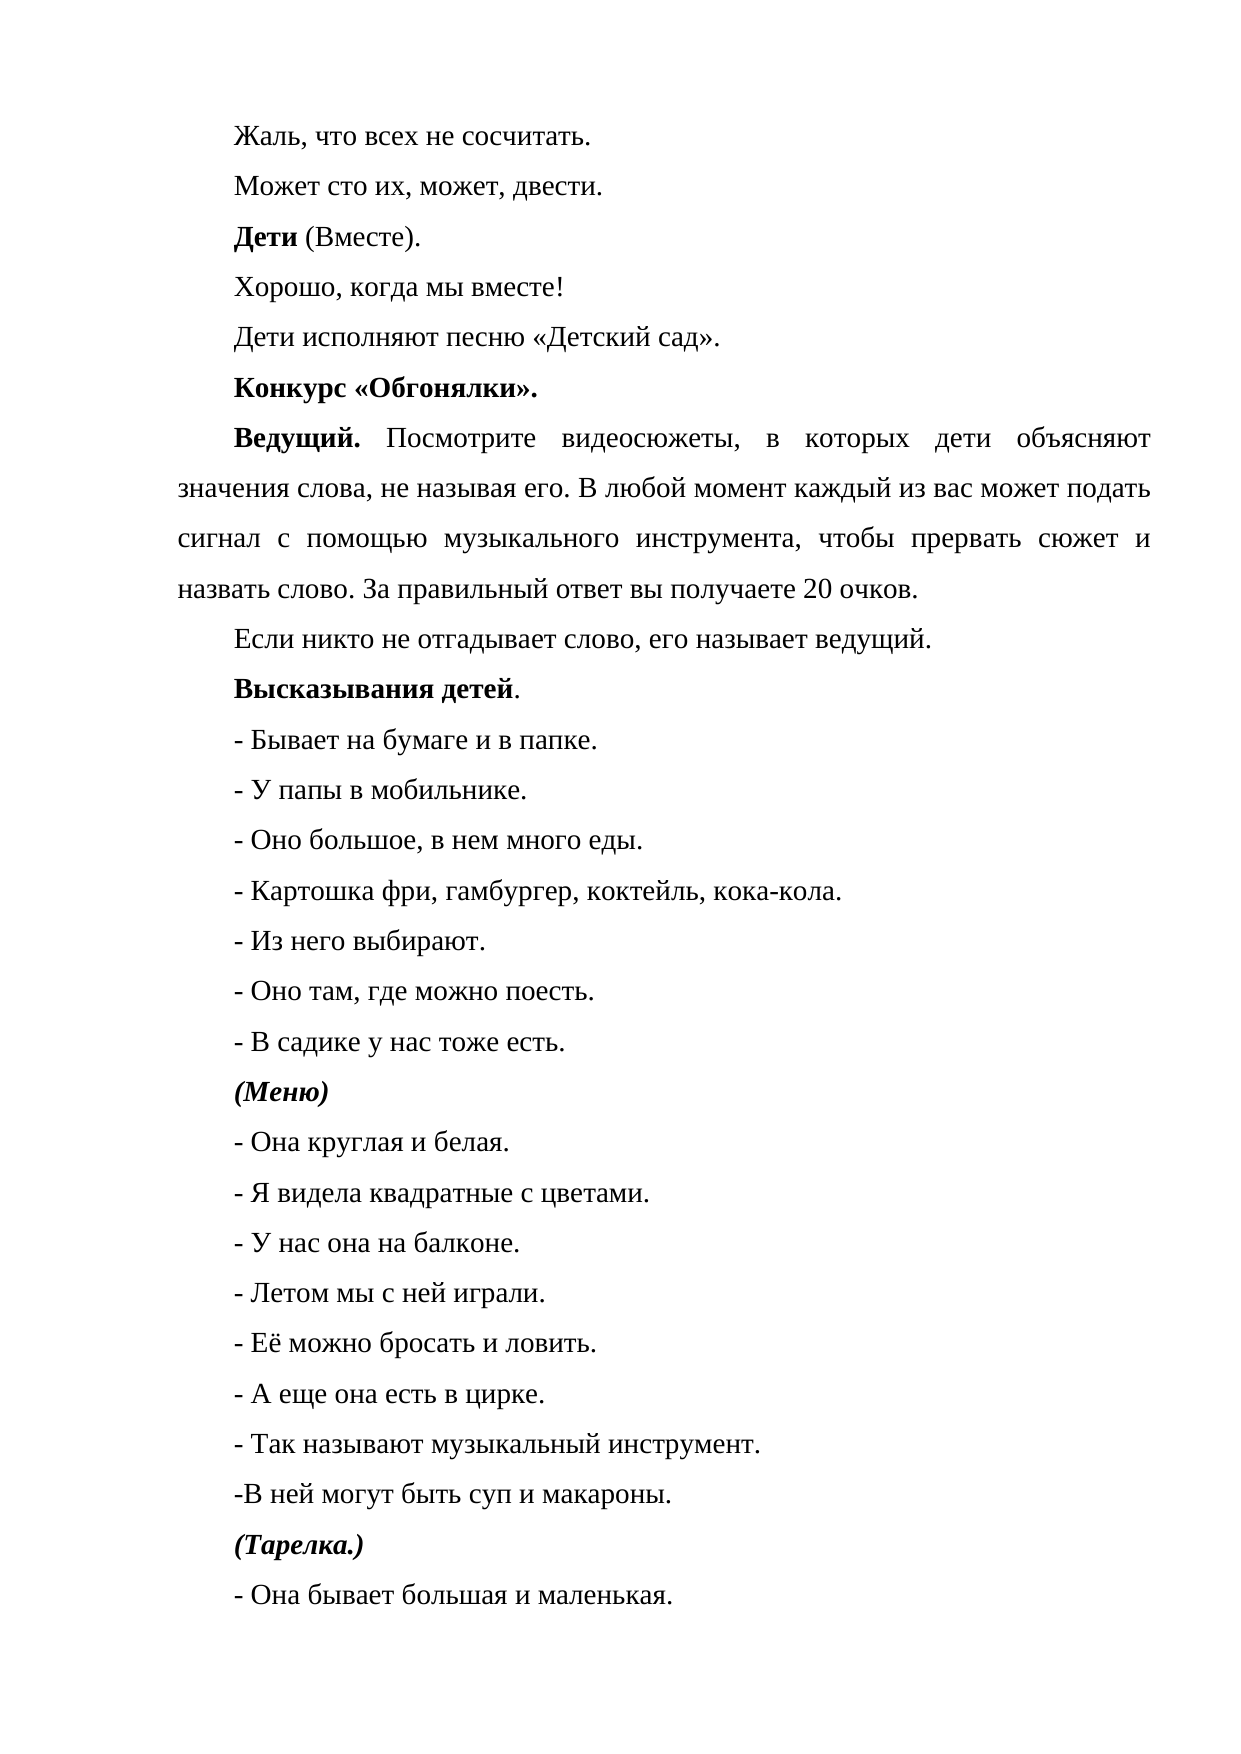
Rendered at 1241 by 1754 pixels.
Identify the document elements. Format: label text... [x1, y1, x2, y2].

text - У папы в мобильнике. [177, 772, 1152, 806]
text Дети (Вместе). [177, 219, 1152, 252]
text Высказывания детей. [177, 672, 1152, 705]
text - Она круглая и белая. [177, 1124, 1152, 1158]
text (Тарелка.) [177, 1527, 1152, 1560]
text Ведущий. Посмотрите видеосюжеты, в которых дети объясняют значения слова, не называя его. В любой момент каждый из вас может подать сигнал с помощью музыкального инструмента, чтобы прервать сюжет и назвать слово. За правильный ответ вы получаете 20 очков. [177, 420, 1152, 604]
text - Я видела квадратные с цветами. [177, 1175, 1152, 1208]
text Хорошо, когда мы вместе! [177, 269, 1152, 303]
text - Из него выбирают. [177, 923, 1152, 957]
text - А еще она есть в цирке. [177, 1376, 1152, 1409]
text - Летом мы с ней играли. [177, 1275, 1152, 1309]
text - Оно там, где можно поесть. [177, 973, 1152, 1007]
text Жаль, что всех не сосчитать. [177, 118, 1152, 152]
text - Так называют музыкальный инструмент. [177, 1426, 1152, 1460]
text Дети исполняют песню «Детский сад». [177, 319, 1152, 353]
text - Бывает на бумаге и в папке. [177, 722, 1152, 755]
text - Она бывает большая и маленькая. [177, 1577, 1152, 1611]
text - В садике у нас тоже есть. [177, 1024, 1152, 1057]
text Если никто не отгадывает слово, его называет ведущий. [177, 621, 1152, 655]
text - Картошка фри, гамбургер, коктейль, кока-кола. [177, 873, 1152, 906]
text -В ней могут быть суп и макароны. [177, 1477, 1152, 1510]
text - Оно большое, в нем много еды. [177, 822, 1152, 856]
text (Меню) [177, 1074, 1152, 1108]
text - Её можно бросать и ловить. [177, 1326, 1152, 1359]
text - У нас она на балконе. [177, 1225, 1152, 1258]
text Конкурс «Обгонялки». [177, 370, 1152, 403]
text Может сто их, может, двести. [177, 168, 1152, 202]
